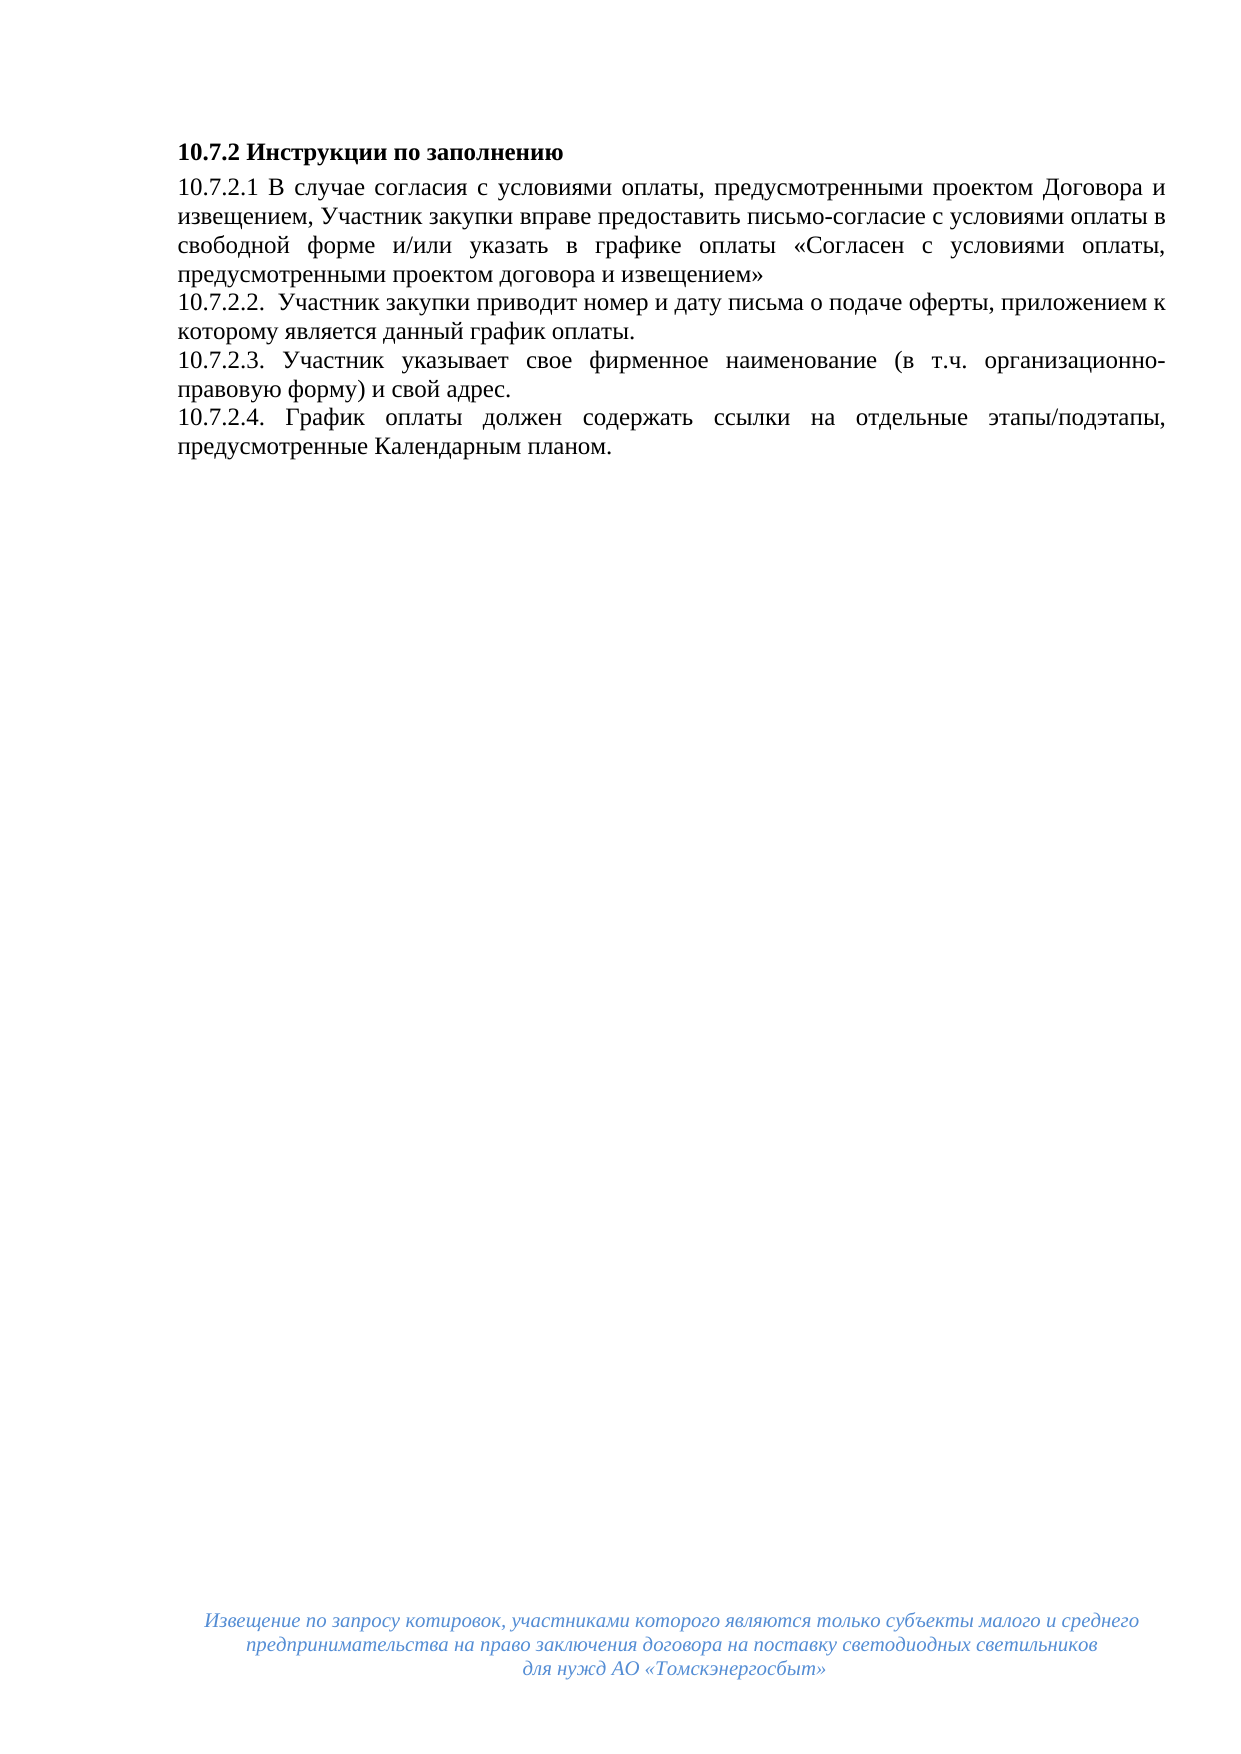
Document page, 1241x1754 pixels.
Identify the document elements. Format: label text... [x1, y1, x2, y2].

text 10.7.2.2. Участник закупки приводит номер и дату письма о подаче оферты, приложением к которому является данный график оплаты. [177, 287, 1167, 345]
text 10.7.2.3. Участник указывает свое фирменное наименование (в т.ч. организационно-правовую форму) и свой адрес. [177, 345, 1167, 402]
text 10.7.2.1 В случае согласия с условиями оплаты, предусмотренными проектом Договора и извещением, Участник закупки вправе предоставить письмо-согласие с условиями оплаты в свободной форме и/или указать в графике оплаты «Согласен с условиями оплаты, предусмотренными проектом договора и извещением» [177, 172, 1167, 287]
text 10.7.2.4. График оплаты должен содержать ссылки на отдельные этапы/подэтапы, предусмотренные Календарным планом. [177, 402, 1167, 460]
text 10.7.2 Инструкции по заполнению [177, 137, 1167, 166]
